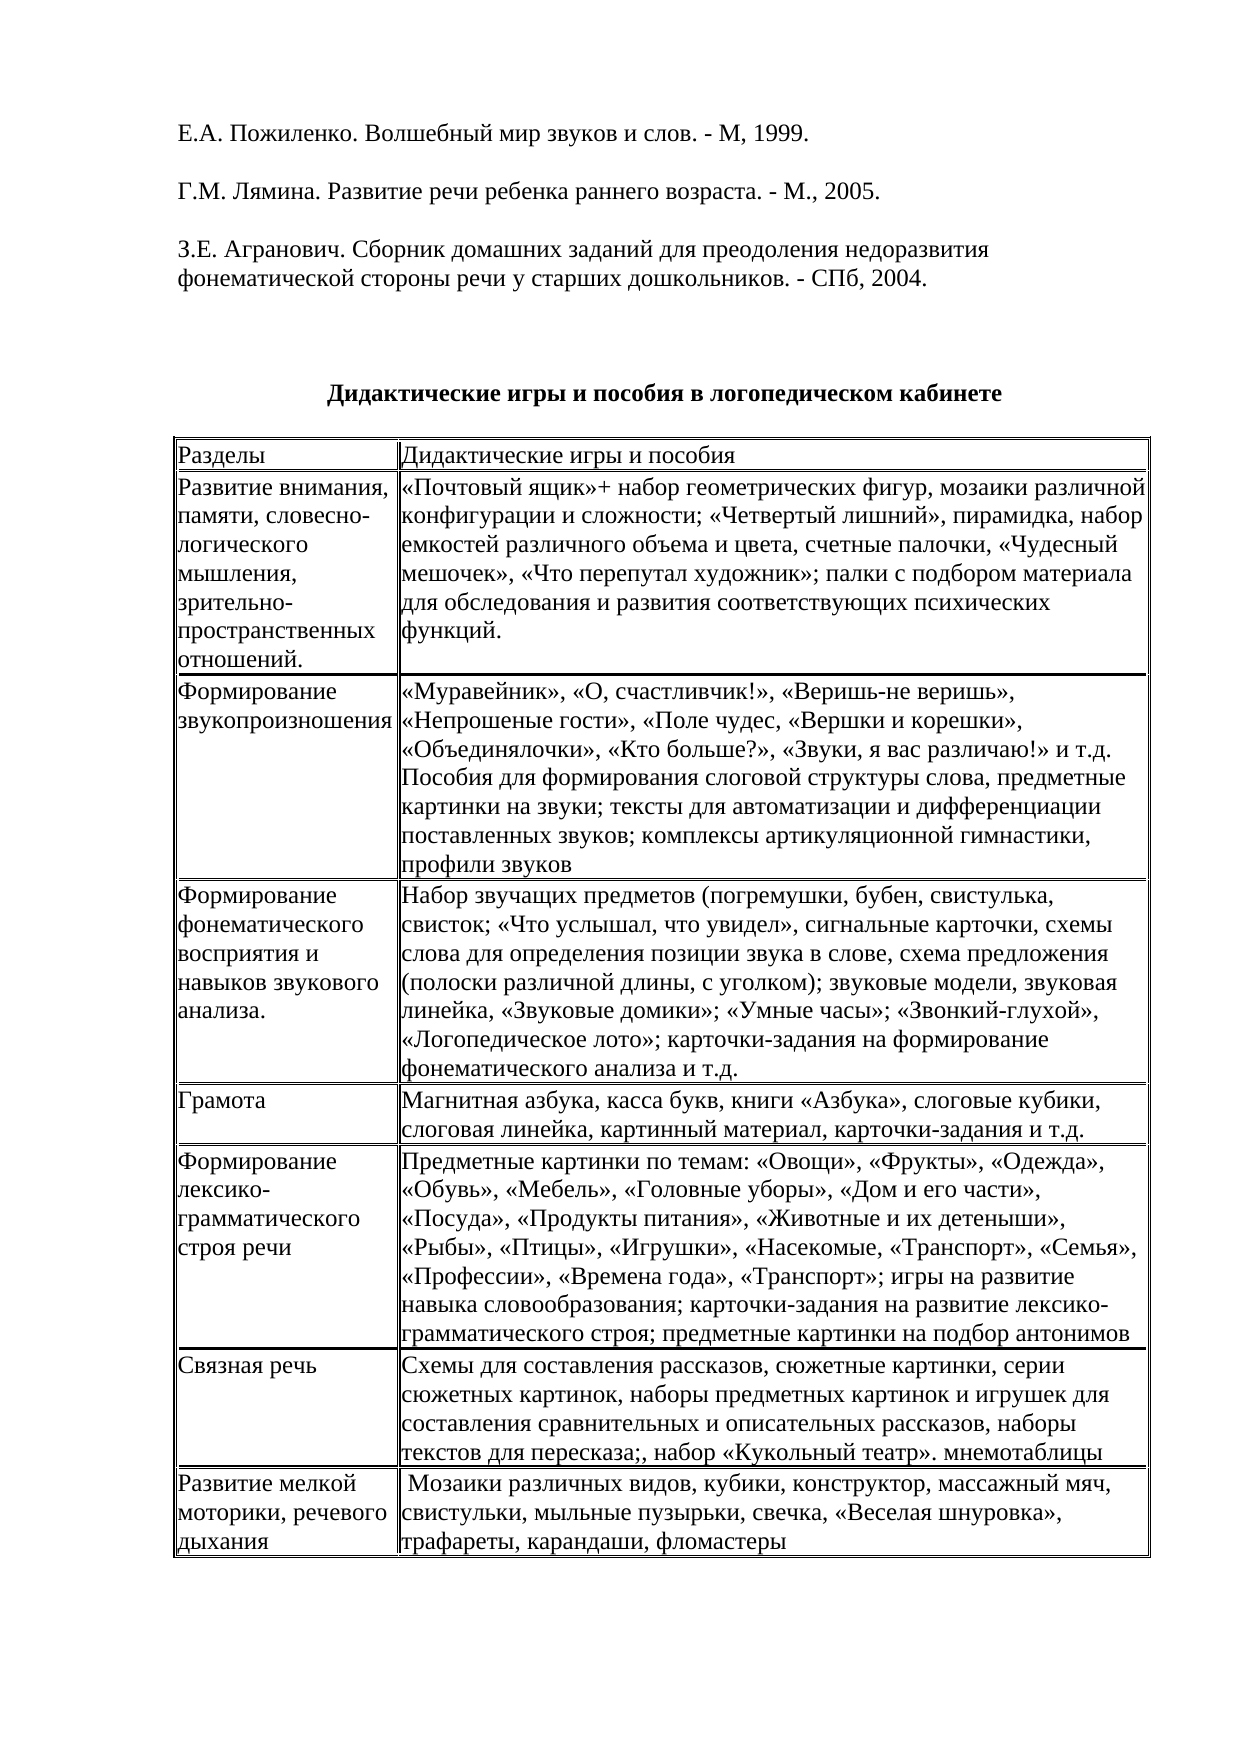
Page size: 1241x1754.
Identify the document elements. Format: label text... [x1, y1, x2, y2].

text Е.А. Пожиленко. Волшебный мир звуков и слов. - М, 1999. [177, 118, 1152, 147]
table_cell Развитие внимания, памяти, словесно-логического мышления, зрительно-пространственных отношений. [177, 469, 397, 673]
table_cell Мозаики различных видов, кубики, конструктор, массажный мяч, свистульки, мыльные пузырьки, свечка, «Веселая шнуровка», трафареты, карандаши, фломастеры [399, 1465, 1148, 1555]
text Г.М. Лямина. Развитие речи ребенка раннего возраста. - М., 2005. [177, 176, 1152, 205]
table_cell Магнитная азбука, касса букв, книги «Азбука», слоговые кубики, слоговая линейка, картинный материал, карточки-задания и т.д. [399, 1082, 1149, 1143]
table_cell Грамота [175, 1082, 399, 1143]
table_cell Связная речь [177, 1347, 397, 1465]
table_header Дидактические игры и пособия [399, 440, 1148, 468]
text Дидактические игры и пособия в логопедическом кабинете [177, 378, 1152, 407]
text З.Е. Агранович. Сборник домашних заданий для преодоления недоразвития фонематической стороны речи у старших дошкольников. - СПб, 2004. [177, 234, 1152, 291]
table_cell Предметные картинки по темам: «Овощи», «Фрукты», «Одежда», «Обувь», «Мебель», «Головные уборы», «Дом и его части», «Посуда», «Продукты питания», «Животные и их детеныши», «Рыбы», «Птицы», «Игрушки», «Насекомые, «Транспорт», «Семья», «Профессии», «Времена года», «Транспорт»; игры на развитие навыка словообразования; карточки-задания на развитие лексико-грамматического строя; предметные картинки на подбор антонимов [399, 1143, 1149, 1347]
table_cell Развитие мелкой моторики, речевого дыхания [177, 1465, 399, 1555]
table_header Разделы [177, 438, 399, 468]
table_cell Формирование фонематического восприятия и навыков звукового анализа. [177, 878, 397, 1082]
table_cell Формирование звукопроизношения [175, 673, 397, 877]
table_cell Формирование лексико-грамматического строя речи [175, 1143, 399, 1347]
table_cell Схемы для составления рассказов, сюжетные картинки, серии сюжетных картинок, наборы предметных картинок и игрушек для составления сравнительных и описательных рассказов, наборы текстов для пересказа;, набор «Кукольный театр». мнемотаблицы [401, 1347, 1148, 1465]
table_cell Набор звучащих предметов (погремушки, бубен, свистулька, свисток; «Что услышал, что увидел», сигнальные карточки, схемы слова для определения позиции звука в слове, схема предложения (полоски различной длины, с уголком); звуковые модели, звуковая линейка, «Звуковые домики»; «Умные часы»; «Звонкий-глухой», «Логопедическое лото»; карточки-задания на формирование фонематического анализа и т.д. [401, 878, 1148, 1082]
table_cell «Муравейник», «О, счастливчик!», «Веришь-не веришь», «Непрошеные гости», «Поле чудес, «Вершки и корешки», «Объединялочки», «Кто больше?», «Звуки, я вас различаю!» и т.д. Пособия для формирования слоговой структуры слова, предметные картинки на звуки; тексты для автоматизации и дифференциации поставленных звуков; комплексы артикуляционной гимнастики, профили звуков [401, 673, 1149, 877]
table_cell «Почтовый ящик»+ набор геометрических фигур, мозаики различной конфигурации и сложности; «Четвертый лишний», пирамидка, набор емкостей различного объема и цвета, счетные палочки, «Чудесный мешочек», «Что перепутал художник»; палки с подбором материала для обследования и развития соответствующих психических функций. [401, 469, 1148, 673]
